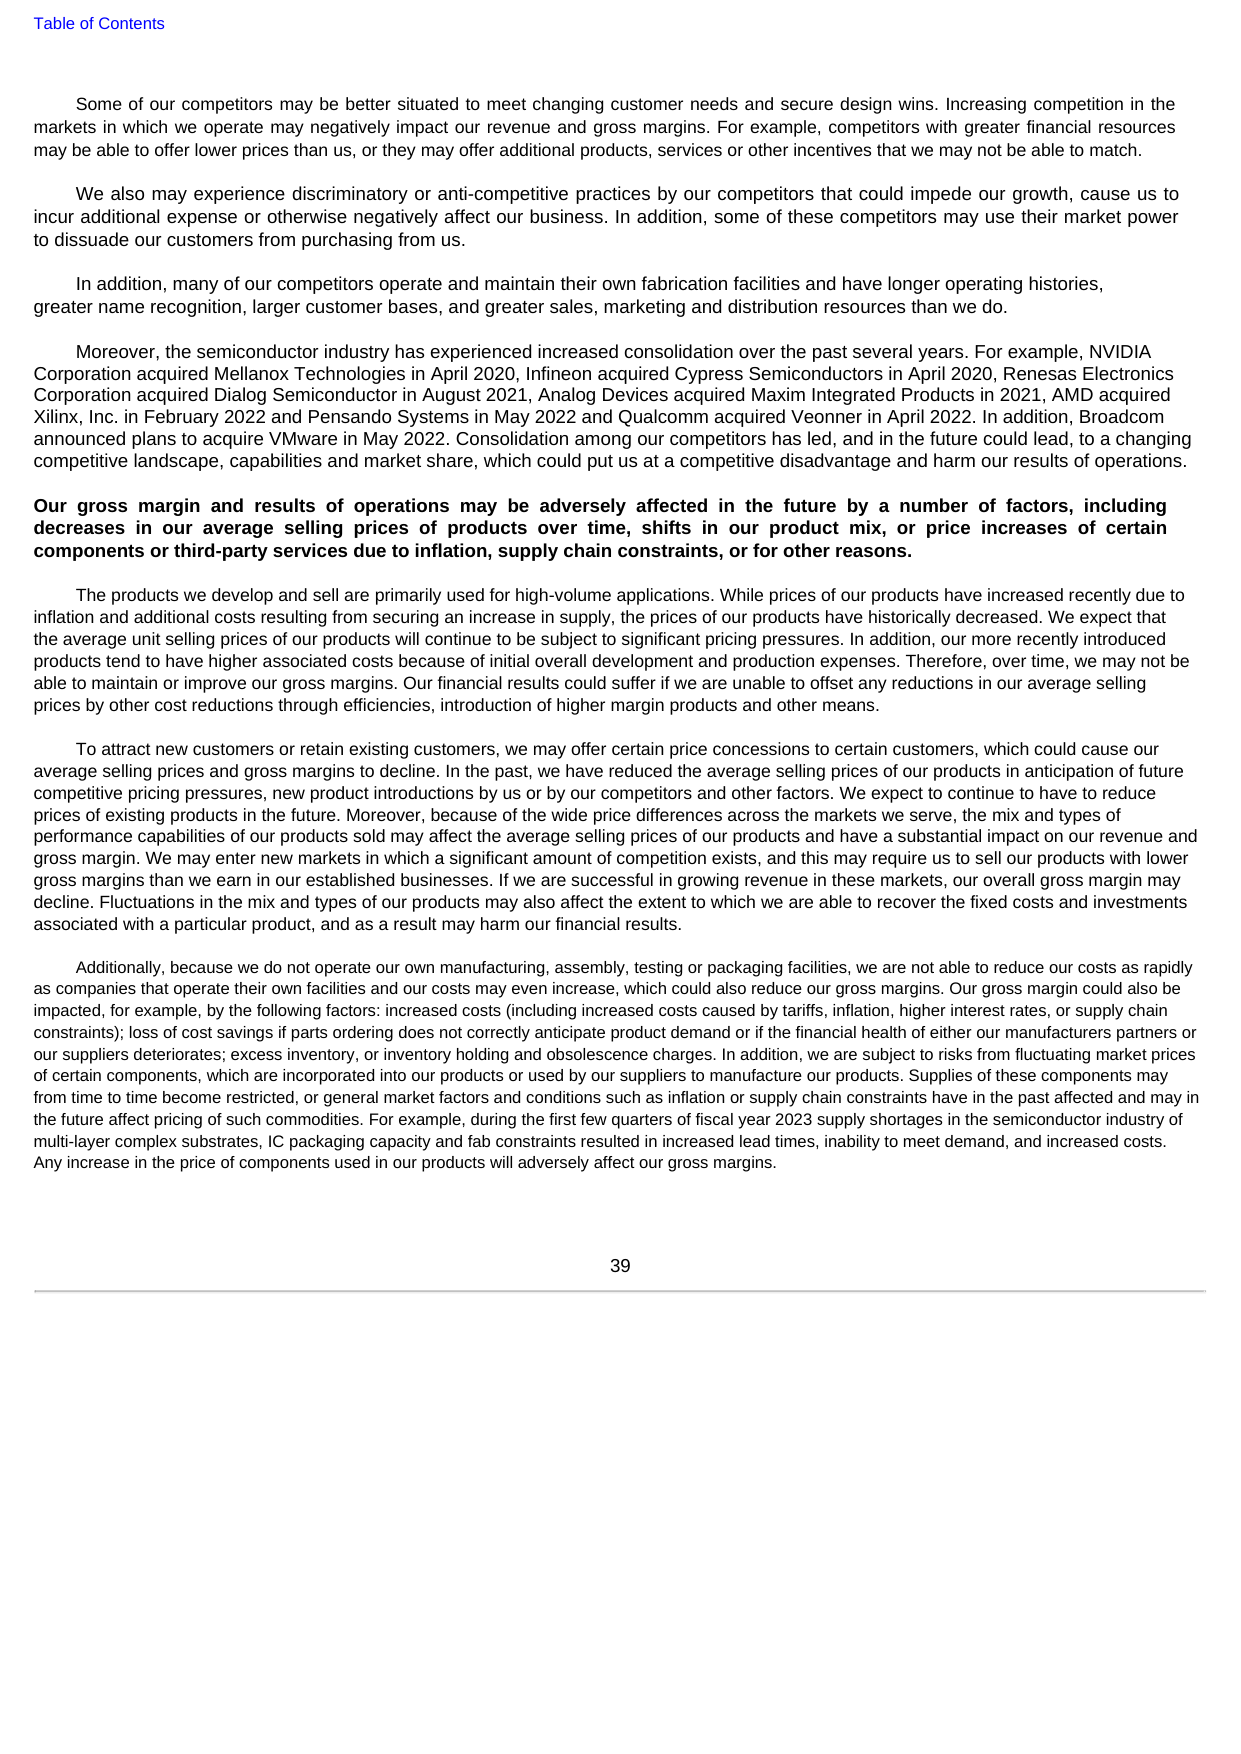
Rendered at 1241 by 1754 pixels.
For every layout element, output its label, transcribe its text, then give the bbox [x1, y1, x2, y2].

text Table of Contents [33, 13, 1205, 33]
text 39 [33, 1254, 1207, 1276]
text Some of our competitors may be better situated to meet changing customer needs and secure design wins. Increasing competition in the markets in which we operate may negatively impact our revenue and gross margins. For example, competitors with greater financial resources may be able to offer lower prices than us, or they may offer additional products, services or other incentives that we may not be able to match. [33, 93, 1178, 161]
text The products we develop and sell are primarily used for high-volume applications. While prices of our products have increased recently due to inflation and additional costs resulting from securing an increase in supply, the prices of our products have historically decreased. We expect that the average unit selling prices of our products will continue to be subject to significant pricing pressures. In addition, our more recently introduced products tend to have higher associated costs because of initial overall development and production expenses. Therefore, over time, we may not be able to maintain or improve our gross margins. Our financial results could suffer if we are unable to offset any reductions in our average selling prices by other cost reductions through efficiencies, introduction of higher margin products and other means. [33, 585, 1192, 715]
text Additionally, because we do not operate our own manufacturing, assembly, testing or packaging facilities, we are not able to reduce our costs as rapidly as companies that operate their own facilities and our costs may even increase, which could also reduce our gross margins. Our gross margin could also be impacted, for example, by the following factors: increased costs (including increased costs caused by tariffs, inflation, higher interest rates, or supply chain constraints); loss of cost savings if parts ordering does not correctly anticipate product demand or if the financial health of either our manufacturers partners or our suppliers deteriorates; excess inventory, or inventory holding and obsolescence charges. In addition, we are subject to risks from fluctuating market prices of certain components, which are incorporated into our products or used by our suppliers to manufacture our products. Supplies of these components may from time to time become restricted, or general market factors and conditions such as inflation or supply chain constraints have in the past affected and may in the future affect pricing of such commodities. For example, during the first few quarters of fiscal year 2023 supply shortages in the semiconductor industry of multi-layer complex substrates, IC packaging capacity and fab constraints resulted in increased lead times, inability to meet demand, and increased costs. Any increase in the price of components used in our products will adversely affect our gross margins. [33, 957, 1201, 1172]
text We also may experience discriminatory or anti-competitive practices by our competitors that could impede our growth, cause us to incur additional expense or otherwise negatively affect our business. In addition, some of these competitors may use their market power to dissuade our customers from purchasing from us. [33, 183, 1180, 250]
text Our gross margin and results of operations may be adversely affected in the future by a number of factors, including decreases in our average selling prices of products over time, shifts in our product mix, or price increases of certain components or third-party services due to inflation, supply chain constraints, or for other reasons. [33, 495, 1169, 561]
text To attract new customers or retain existing customers, we may offer certain price concessions to certain customers, which could cause our average selling prices and gross margins to decline. In the past, we have reduced the average selling prices of our products in anticipation of future competitive pricing pressures, new product introductions by us or by our competitors and other factors. We expect to continue to have to reduce prices of existing products in the future. Moreover, because of the wide price differences across the markets we serve, the mix and types of performance capabilities of our products sold may affect the average selling prices of our products and have a substantial impact on our revenue and gross margin. We may enter new markets in which a significant amount of competition exists, and this may require us to sell our products with lower gross margins than we earn in our established businesses. If we are successful in growing revenue in these markets, our overall gross margin may decline. Fluctuations in the mix and types of our products may also affect the extent to which we are able to recover the fixed costs and investments associated with a particular product, and as a result may harm our financial results. [33, 739, 1205, 934]
text Moreover, the semiconductor industry has experienced increased consolidation over the past several years. For example, NVIDIA Corporation acquired Mellanox Technologies in April 2020, Infineon acquired Cypress Semiconductors in April 2020, Renesas Electronics Corporation acquired Dialog Semiconductor in August 2021, Analog Devices acquired Maxim Integrated Products in 2021, AMD acquired Xilinx, Inc. in February 2022 and Pensando Systems in May 2022 and Qualcomm acquired Veonner in April 2022. In addition, Broadcom announced plans to acquire VMware in May 2022. Consolidation among our competitors has led, and in the future could lead, to a changing competitive landscape, capabilities and market share, which could put us at a competitive disadvantage and harm our results of operations. [33, 341, 1205, 471]
text In addition, many of our competitors operate and maintain their own fabrication facilities and have longer operating histories, greater name recognition, larger customer bases, and greater sales, marketing and distribution resources than we do. [33, 272, 1122, 317]
picture [32, 1287, 1207, 1295]
